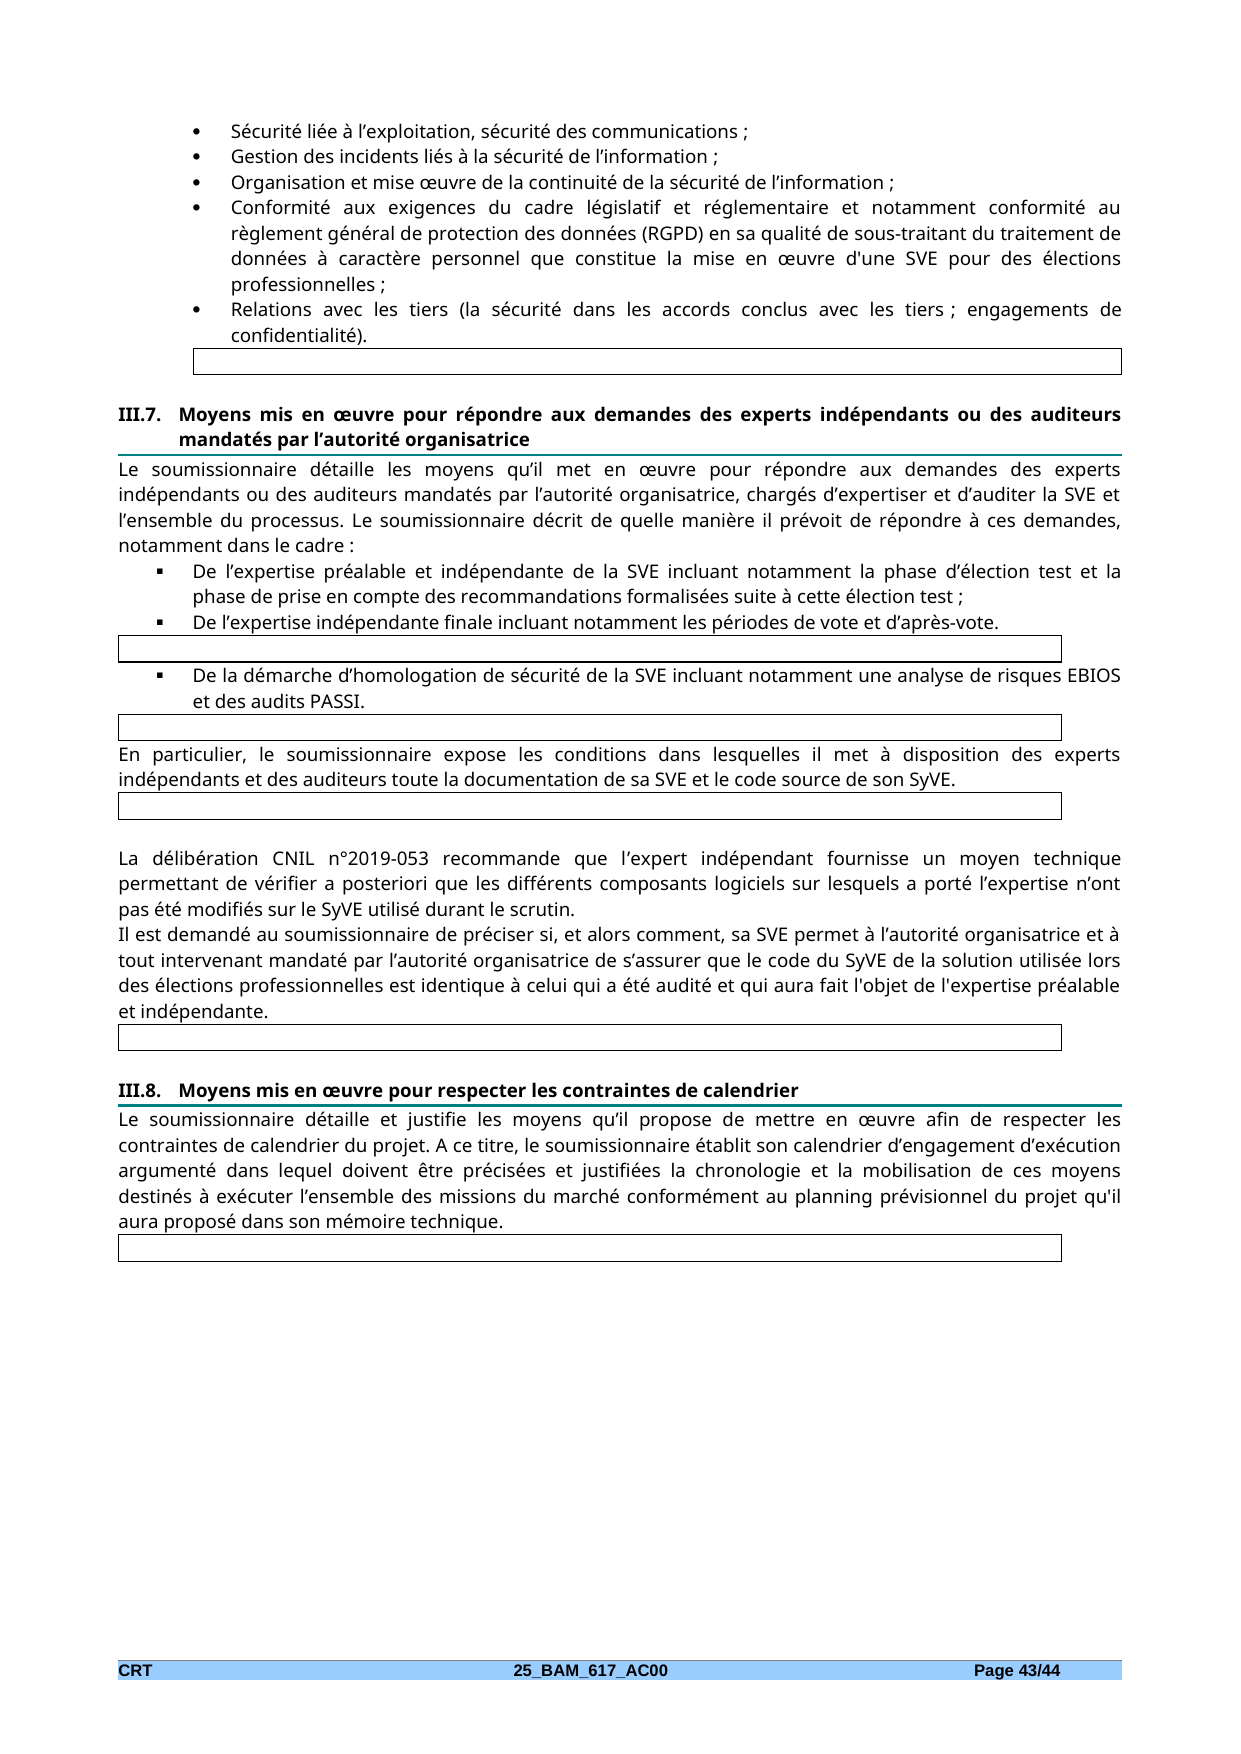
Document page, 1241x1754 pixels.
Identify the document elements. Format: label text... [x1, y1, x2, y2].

table_header [119, 793, 1061, 819]
text Le soumissionnaire détaille et justifie les moyens qu’il propose de mettre en œuvre afin de respecter les contraintes de calendrier du projet. A ce titre, le soumissionnaire établit son calendrier d’engagement d’exécution argumenté dans lequel doivent être précisées et justifiées la chronologie et la mobilisation de ces moyens destinés à exécuter l’ensemble des missions du marché conformément au planning prévisionnel du projet qu'il aura proposé dans son mémoire technique. [118, 1107, 1122, 1234]
list Gestion des incidents liés à la sécurité de l’information ; [193, 144, 1122, 169]
list Sécurité liée à l’exploitation, sécurité des communications ; [193, 118, 1122, 144]
list De l’expertise préalable et indépendante de la SVE incluant notamment la phase d’élection test et la phase de prise en compte des recommandations formalisées suite à cette élection test ; [155, 558, 1122, 609]
table_header [194, 349, 1121, 374]
text En particulier, le soumissionnaire expose les conditions dans lesquelles il met à disposition des experts indépendants et des auditeurs toute la documentation de sa SVE et le code source de son SyVE. [118, 741, 1122, 792]
list Relations avec les tiers (la sécurité dans les accords conclus avec les tiers ; engagements de confidentialité). [193, 297, 1122, 348]
list De la démarche d’homologation de sécurité de la SVE incluant notamment une analyse de risques EBIOS et des audits PASSI. [155, 662, 1122, 713]
text La délibération CNIL n°2019-053 recommande que l’expert indépendant fournisse un moyen technique permettant de vérifier a posteriori que les différents composants logiciels sur lesquels a porté l’expertise n’ont pas été modifiés sur le SyVE utilisé durant le scrutin. [118, 845, 1122, 922]
text Le soumissionnaire détaille les moyens qu’il met en œuvre pour répondre aux demandes des experts indépendants ou des auditeurs mandatés par l’autorité organisatrice, chargés d’expertiser et d’auditer la SVE et l’ensemble du processus. Le soumissionnaire décrit de quelle manière il prévoit de répondre à ces demandes, notamment dans le cadre : [118, 456, 1122, 558]
subtitle III.7. Moyens mis en œuvre pour répondre aux demandes des experts indépendants ou des auditeurs mandatés par l’autorité organisatrice [118, 401, 1122, 454]
table_header [119, 1025, 1061, 1050]
list De l’expertise indépendante finale incluant notamment les périodes de vote et d’après-vote. [155, 609, 1122, 635]
table_header [119, 715, 1061, 740]
subtitle III.8. Moyens mis en œuvre pour respecter les contraintes de calendrier [118, 1077, 1122, 1104]
table_header [119, 636, 1061, 661]
list Conformité aux exigences du cadre législatif et réglementaire et notamment conformité au règlement général de protection des données (RGPD) en sa qualité de sous-traitant du traitement de données à caractère personnel que constitue la mise en œuvre d'une SVE pour des élections professionnelles ; [193, 195, 1122, 297]
text Il est demandé au soumissionnaire de préciser si, et alors comment, sa SVE permet à l’autorité organisatrice et à tout intervenant mandaté par l’autorité organisatrice de s’assurer que le code du SyVE de la solution utilisée lors des élections professionnelles est identique à celui qui a été audité et qui aura fait l'objet de l'expertise préalable et indépendante. [118, 922, 1122, 1024]
list Organisation et mise œuvre de la continuité de la sécurité de l’information ; [193, 169, 1122, 195]
table_header [119, 1235, 1061, 1261]
